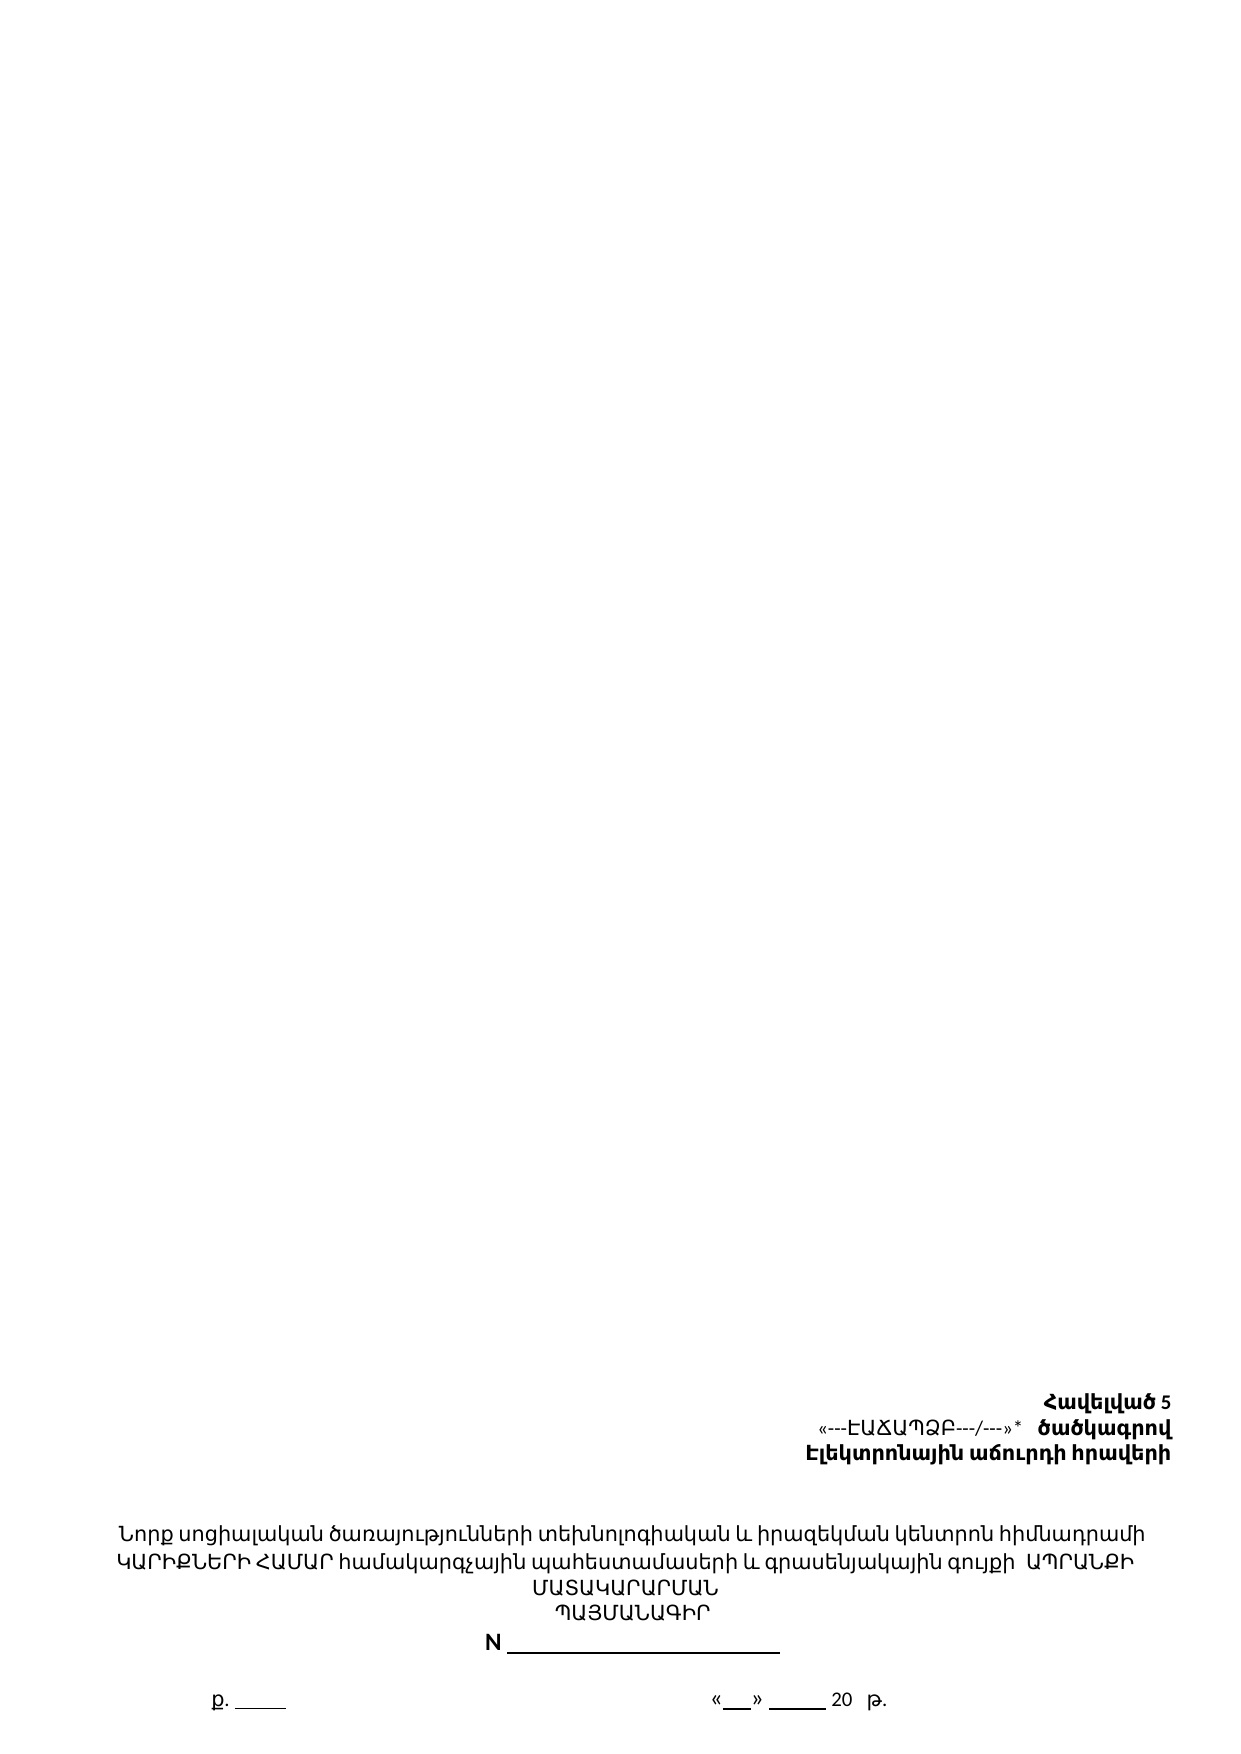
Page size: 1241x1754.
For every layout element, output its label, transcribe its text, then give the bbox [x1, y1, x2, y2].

text ՊԱՅՄԱՆԱԳԻՐ [79, 1601, 1171, 1626]
text Էլեկտրոնային աճուրդի հրավերի [94, 1440, 1171, 1466]
text ք. « » 20 թ. [94, 1682, 1171, 1712]
text «---ԷԱՃԱՊՁԲ---/---»* ծածկագրով [94, 1415, 1171, 1440]
text Նորք սոցիալական ծառայությունների տեխնոլոգիական և իրազեկման կենտրոն հիմնադրամի ԿԱՐԻՔՆԵՐԻ ՀԱՄԱՐ համակարգչային պահեստամասերի և գրասենյակային գույքի ԱՊՐԱՆՔԻ ՄԱՏԱԿԱՐԱՐՄԱՆ [79, 1522, 1171, 1601]
text N [79, 1626, 1171, 1656]
text Հավելված 5 [94, 1389, 1171, 1415]
